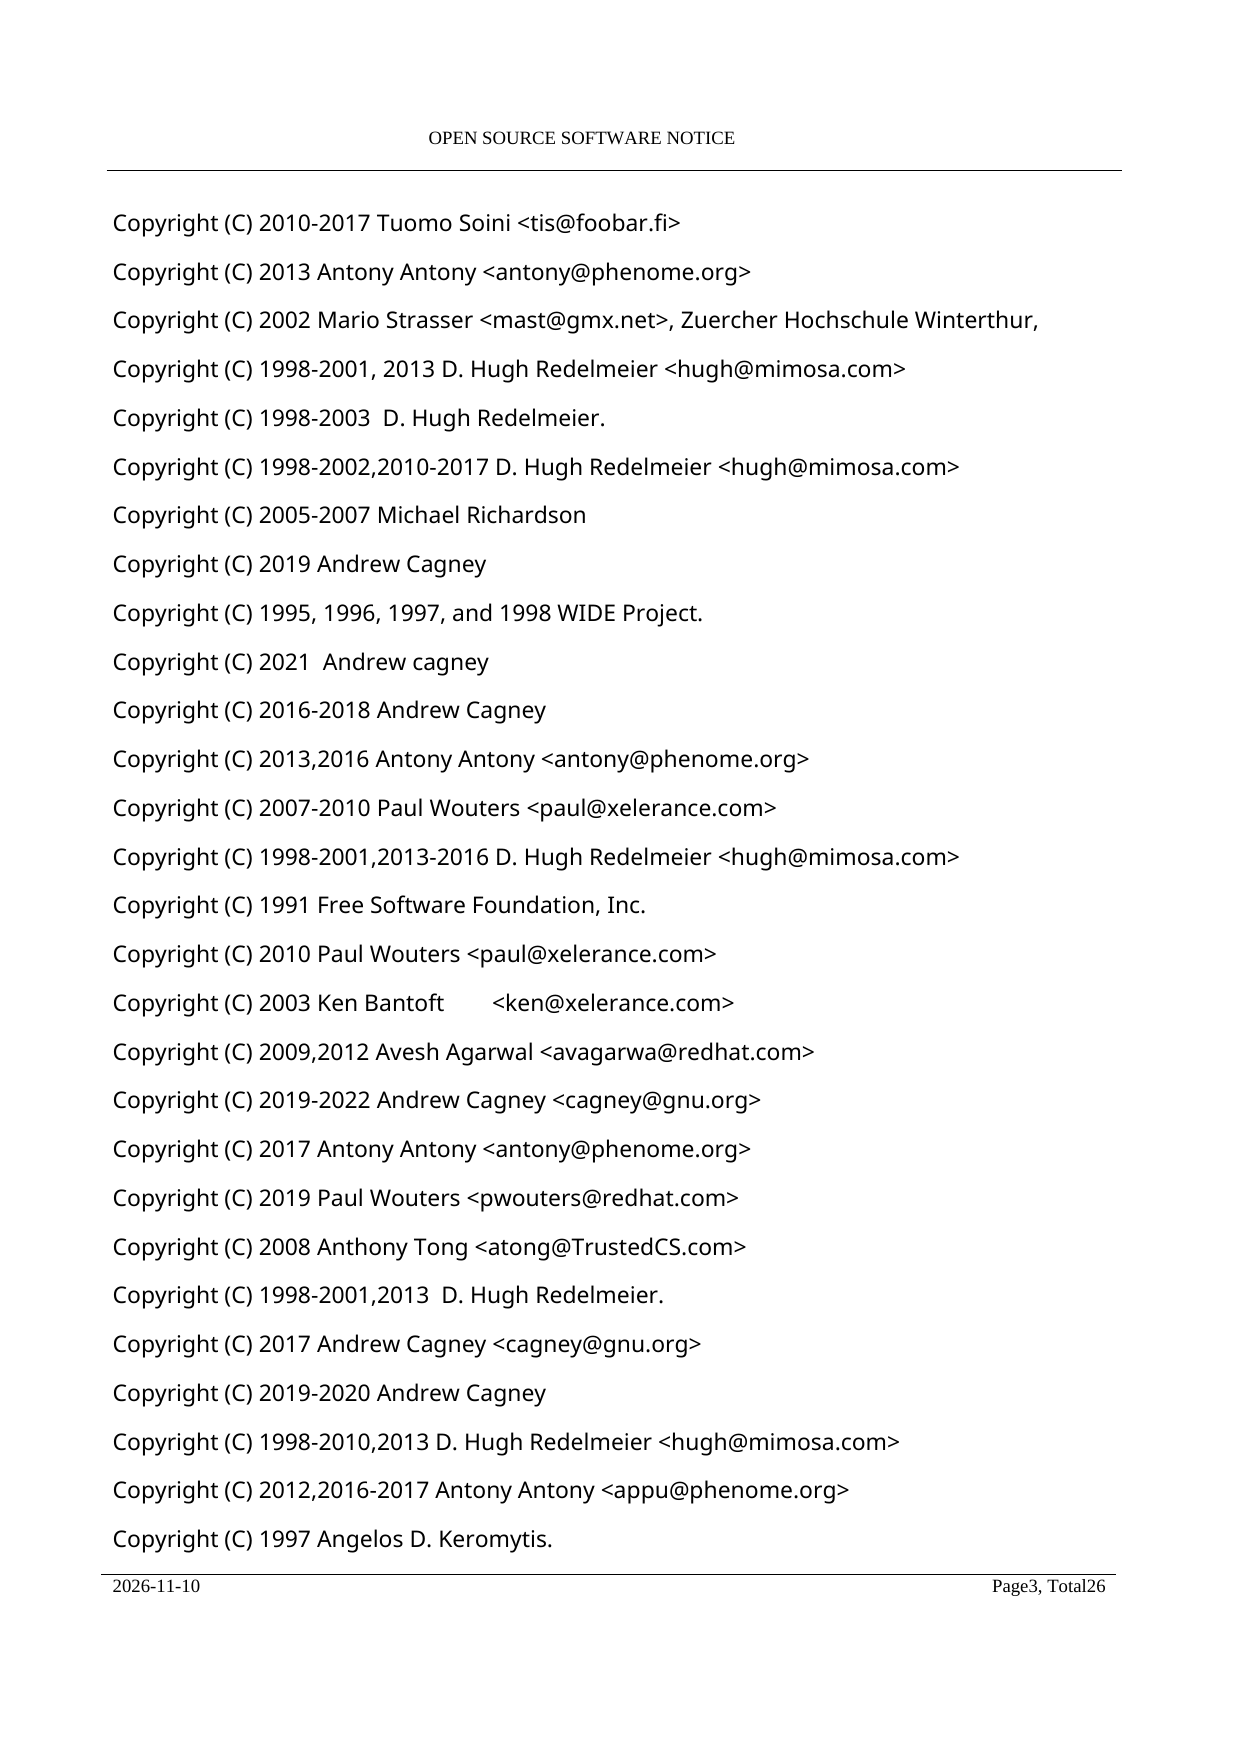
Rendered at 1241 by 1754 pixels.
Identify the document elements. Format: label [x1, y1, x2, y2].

text [112, 206, 1128, 1555]
